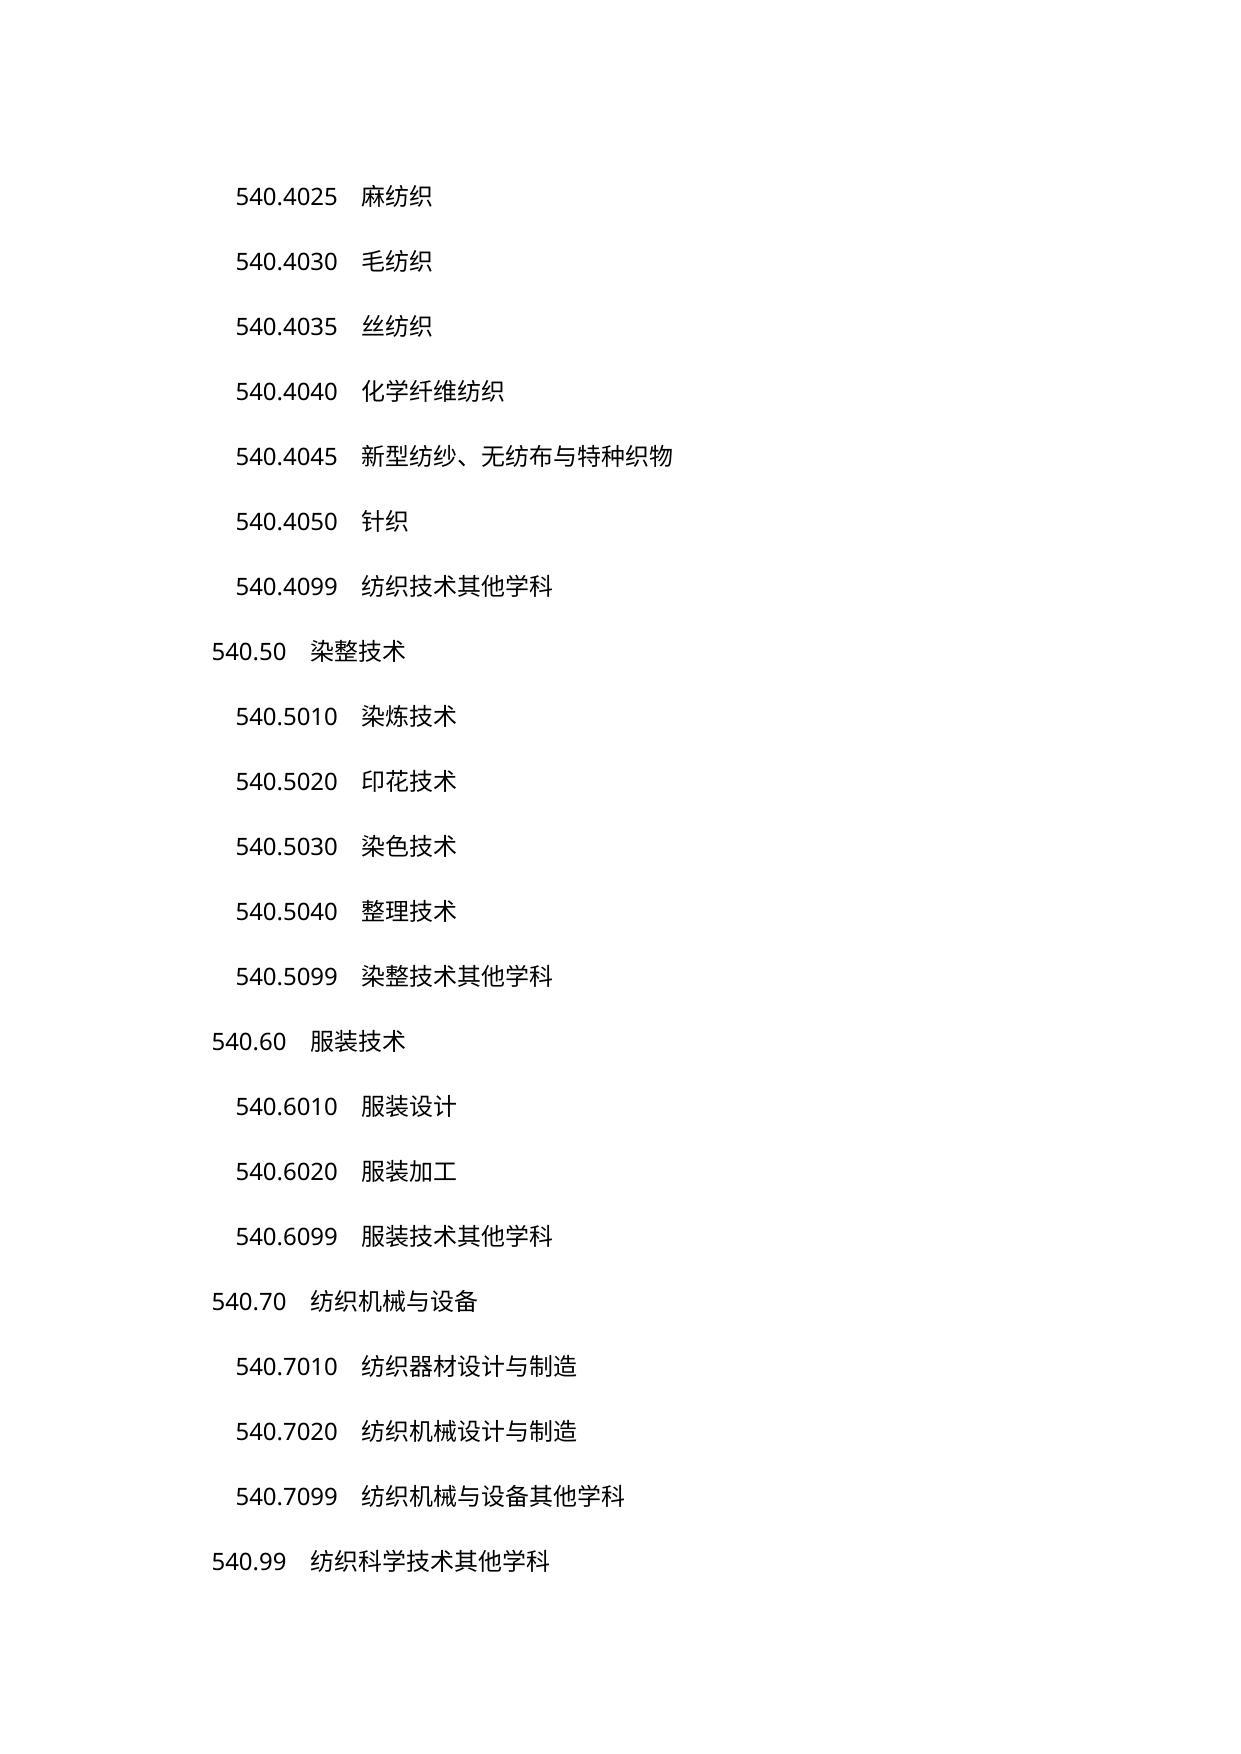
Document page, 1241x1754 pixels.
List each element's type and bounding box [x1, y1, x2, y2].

text [187, 162, 1053, 1592]
